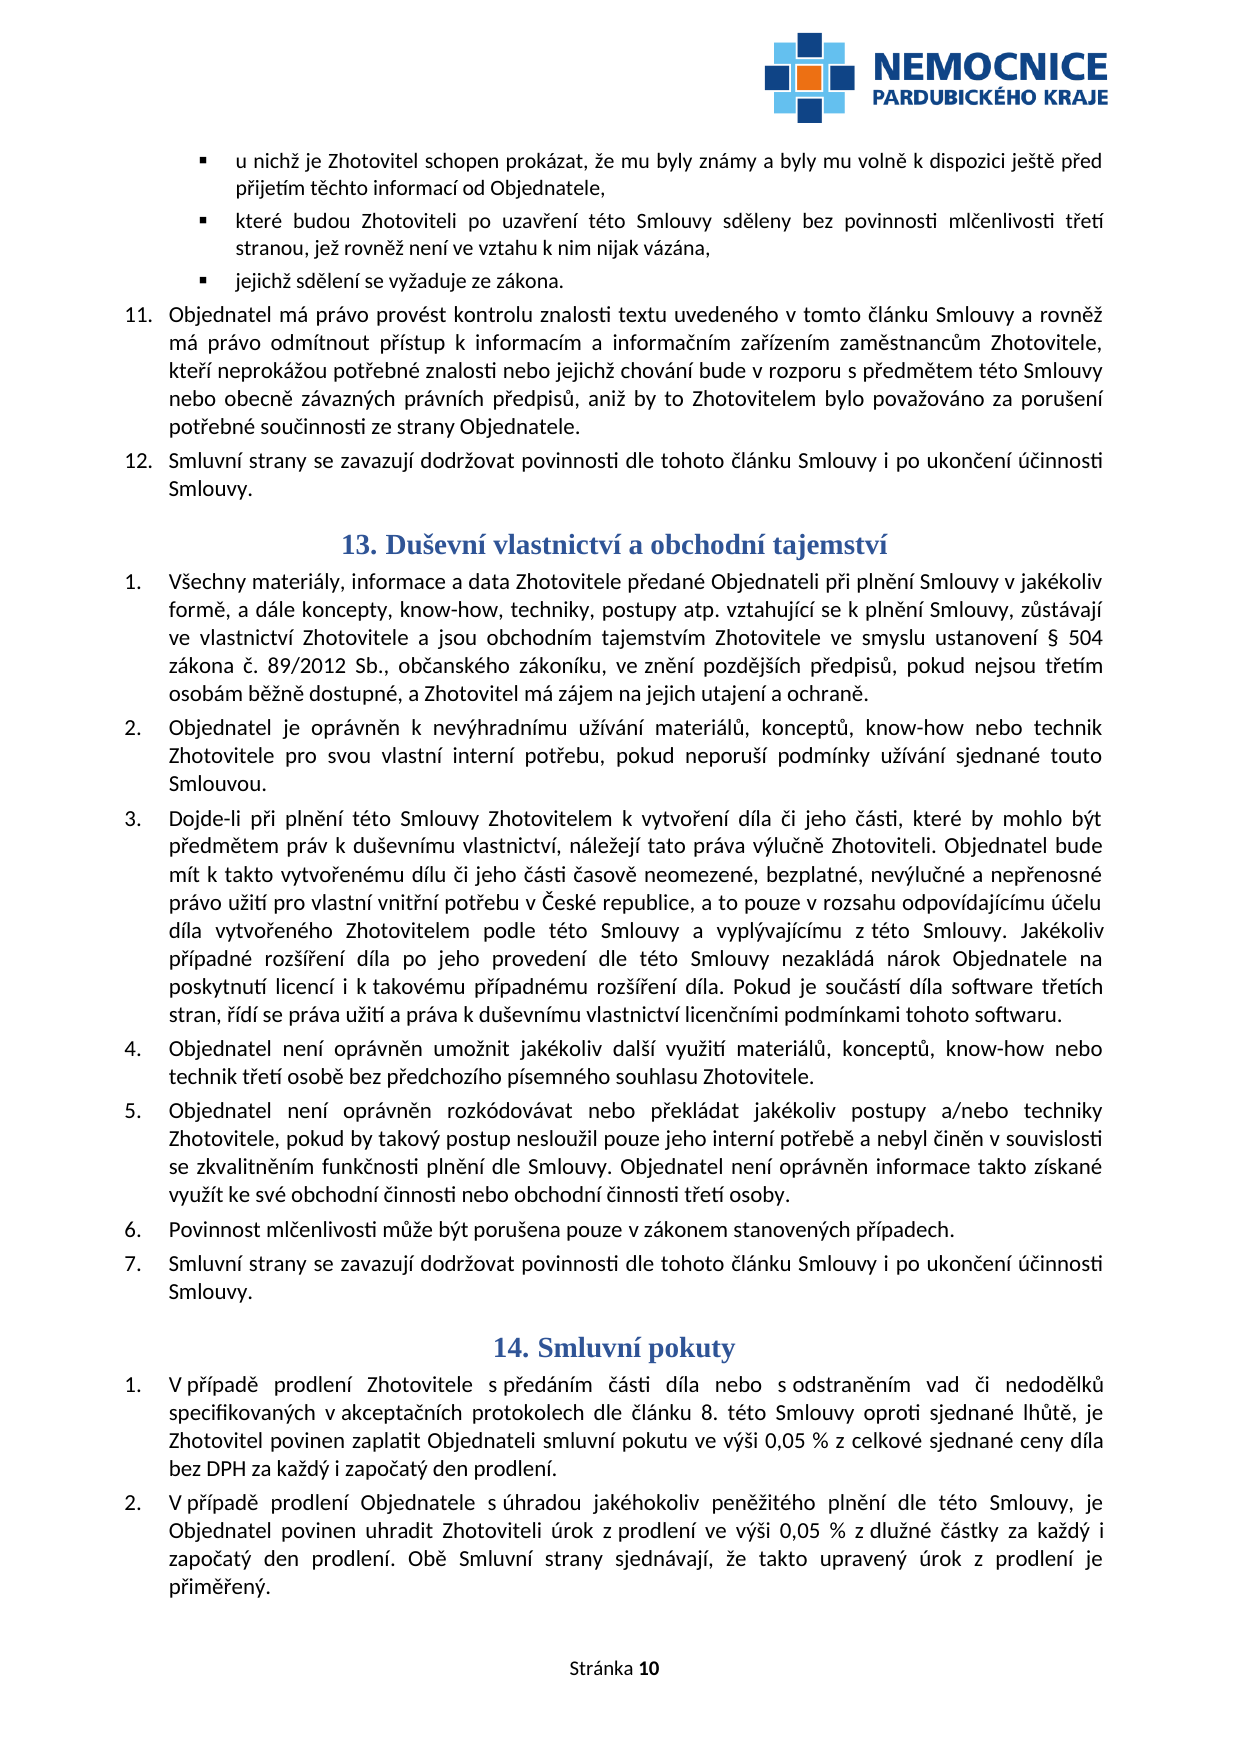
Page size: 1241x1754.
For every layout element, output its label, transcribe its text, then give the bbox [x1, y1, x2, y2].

list Všechny materiály, informace a data Zhotovitele předané Objednateli při plnění Smlouvy v jakékoliv formě, a dále koncepty, know-how, techniky, postupy atp. vztahující se k plnění Smlouvy, zůstávají ve vlastnictví Zhotovitele a jsou obchodním tajemstvím Zhotovitele ve smyslu ustanovení § 504 zákona č. 89/2012 Sb., občanského zákoníku, ve znění pozdějších předpisů, pokud nejsou třetím osobám běžně dostupné, a Zhotovitel má zájem na jejich utajení a ochraně. [124, 567, 1104, 707]
list V případě prodlení Objednatele s úhradou jakéhokoliv peněžitého plnění dle této Smlouvy, je Objednatel povinen uhradit Zhotoviteli úrok z prodlení ve výši 0,05 % z dlužné částky za každý i započatý den prodlení. Obě Smluvní strany sjednávají, že takto upravený úrok z prodlení je přiměřený. [124, 1488, 1104, 1600]
list Objednatel není oprávněn umožnit jakékoliv další využití materiálů, konceptů, know-how nebo technik třetí osobě bez předchozího písemného souhlasu Zhotovitele. [124, 1034, 1104, 1090]
list jejichž sdělení se vyžaduje ze zákona. [198, 267, 1104, 293]
picture [763, 31, 1108, 124]
list Objednatel má právo provést kontrolu znalosti textu uvedeného v tomto článku Smlouvy a rovněž má právo odmítnout přístup k informacím a informačním zařízením zaměstnancům Zhotovitele, kteří neprokážou potřebné znalosti nebo jejichž chování bude v rozporu s předmětem této Smlouvy nebo obecně závazných právních předpisů, aniž by to Zhotovitelem bylo považováno za porušení potřebné součinnosti ze strany Objednatele. [124, 300, 1104, 440]
list Dojde-li při plnění této Smlouvy Zhotovitelem k vytvoření díla či jeho části, které by mohlo být předmětem práv k duševnímu vlastnictví, náležejí tato práva výlučně Zhotoviteli. Objednatel bude mít k takto vytvořenému dílu či jeho části časově neomezené, bezplatné, nevýlučné a nepřenosné právo užití pro vlastní vnitřní potřebu v České republice, a to pouze v rozsahu odpovídajícímu účelu díla vytvořeného Zhotovitelem podle této Smlouvy a vyplývajícímu z této Smlouvy. Jakékoliv případné rozšíření díla po jeho provedení dle této Smlouvy nezakládá nárok Objednatele na poskytnutí licencí i k takovému případnému rozšíření díla. Pokud je součástí díla software třetích stran, řídí se práva užití a práva k duševnímu vlastnictví licenčními podmínkami tohoto softwaru. [124, 804, 1104, 1028]
list které budou Zhotoviteli po uzavření této Smlouvy sděleny bez povinnosti mlčenlivosti třetí stranou, jež rovněž není ve vztahu k nim nijak vázána, [198, 207, 1104, 261]
list u nichž je Zhotovitel schopen prokázat, že mu byly známy a byly mu volně k dispozici ještě před přijetím těchto informací od Objednatele, [198, 148, 1104, 201]
subtitle Duševní vlastnictví a obchodní tajemství [124, 527, 1104, 561]
list Objednatel není oprávněn rozkódovávat nebo překládat jakékoliv postupy a/nebo techniky Zhotovitele, pokud by takový postup nesloužil pouze jeho interní potřebě a nebyl činěn v souvislosti se zkvalitněním funkčnosti plnění dle Smlouvy. Objednatel není oprávněn informace takto získané využít ke své obchodní činnosti nebo obchodní činnosti třetí osoby. [124, 1096, 1104, 1208]
list Smluvní strany se zavazují dodržovat povinnosti dle tohoto článku Smlouvy i po ukončení účinnosti Smlouvy. [124, 446, 1104, 502]
list V případě prodlení Zhotovitele s předáním části díla nebo s odstraněním vad či nedodělků specifikovaných v akceptačních protokolech dle článku 8. této Smlouvy oproti sjednané lhůtě, je Zhotovitel povinen zaplatit Objednateli smluvní pokutu ve výši 0,05 % z celkové sjednané ceny díla bez DPH za každý i započatý den prodlení. [124, 1370, 1104, 1482]
list Objednatel je oprávněn k nevýhradnímu užívání materiálů, konceptů, know-how nebo technik Zhotovitele pro svou vlastní interní potřebu, pokud neporuší podmínky užívání sjednané touto Smlouvou. [124, 713, 1104, 797]
subtitle Smluvní pokuty [124, 1330, 1104, 1363]
list Povinnost mlčenlivosti může být porušena pouze v zákonem stanovených případech. [124, 1215, 1104, 1243]
list Smluvní strany se zavazují dodržovat povinnosti dle tohoto článku Smlouvy i po ukončení účinnosti Smlouvy. [124, 1249, 1104, 1305]
